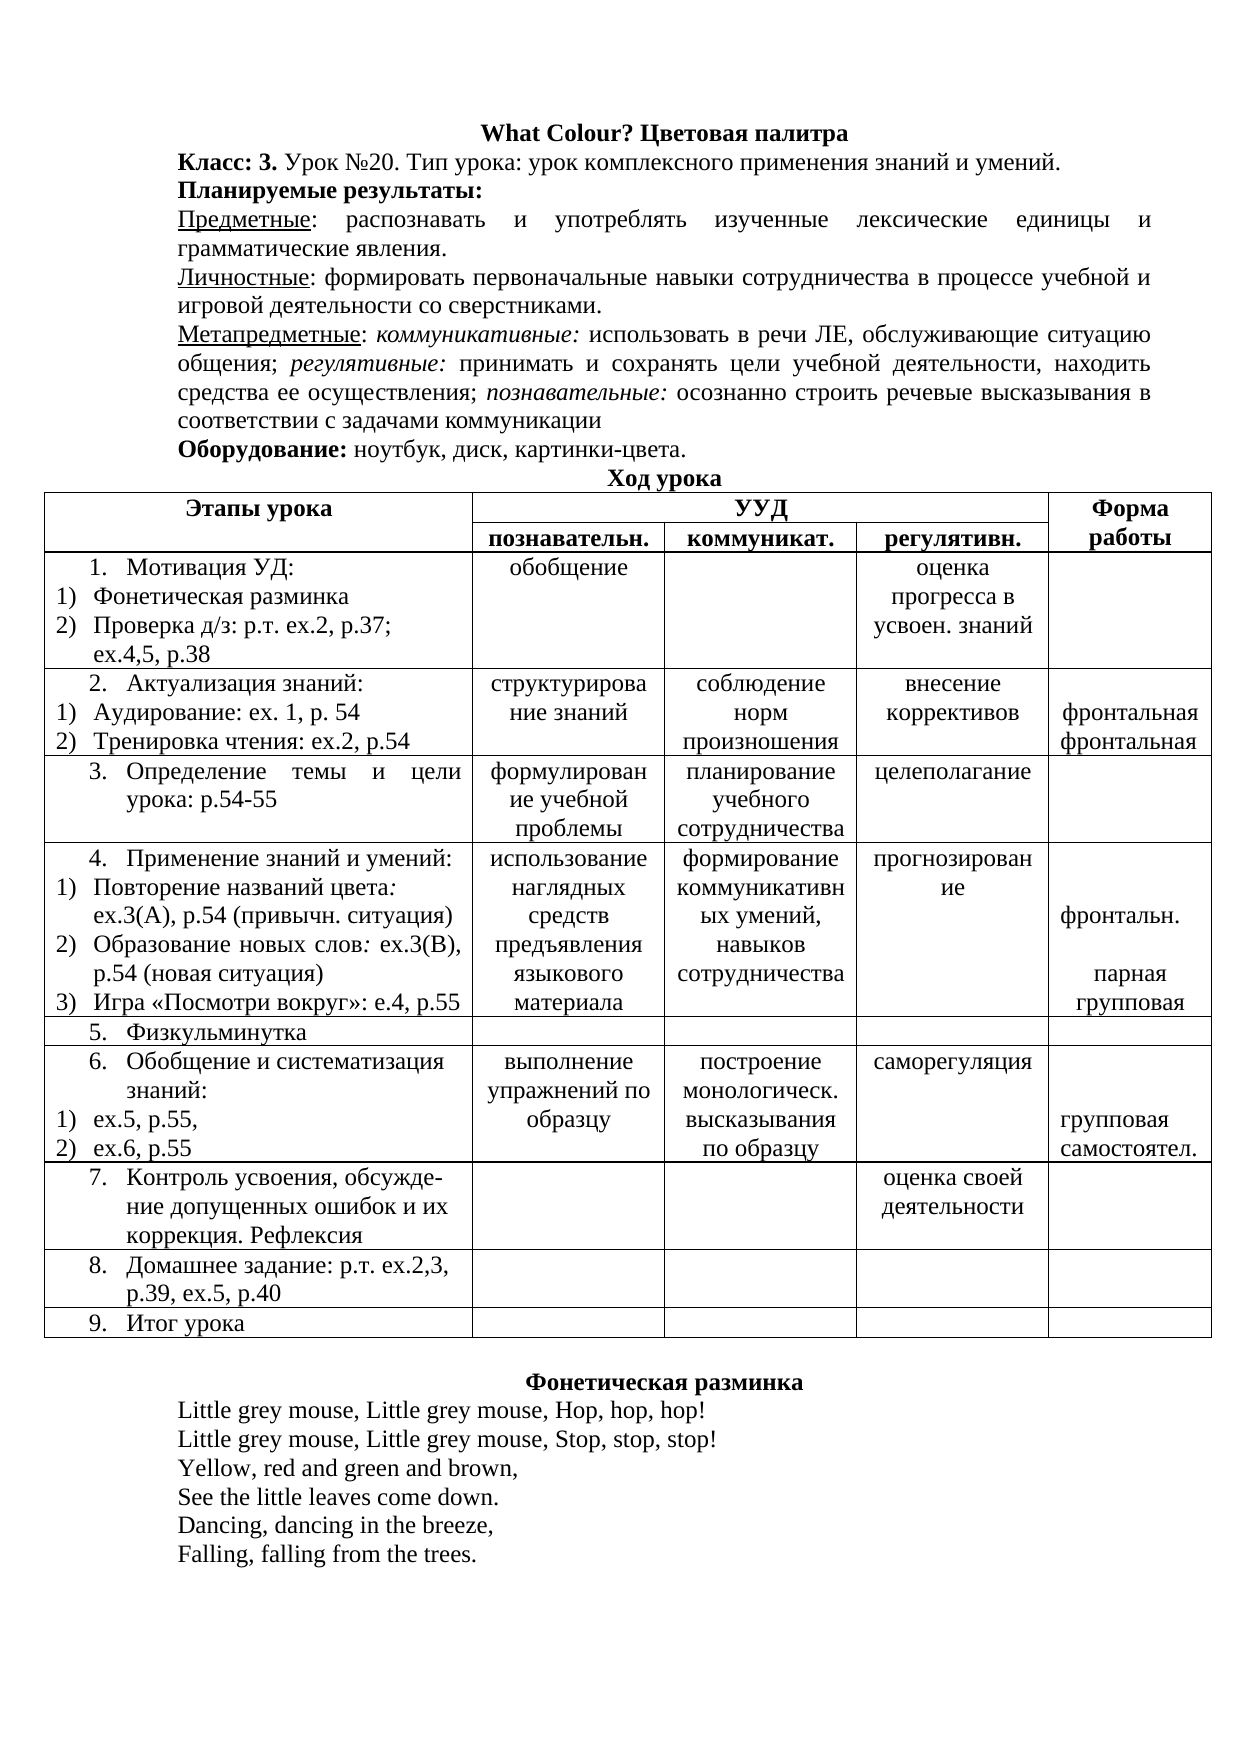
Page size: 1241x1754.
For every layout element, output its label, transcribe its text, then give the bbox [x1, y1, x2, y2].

table_cell Физкульминутка [45, 1017, 472, 1045]
table_header Форма работы [1049, 493, 1211, 551]
text Dancing, dancing in the breeze, [177, 1511, 1152, 1539]
table_cell [1049, 1308, 1211, 1337]
text Класс: 3. Урок №20. Тип урока: урок комплексного применения знаний и умений. [177, 147, 1152, 176]
table_cell [473, 1250, 664, 1307]
table_cell [473, 1017, 664, 1045]
text Falling, falling from the trees. [177, 1539, 1152, 1568]
table_cell формирование коммуникативных умений, навыков сотрудничества [665, 843, 856, 1016]
table_cell Контроль усвоения, обсужде-ние допущенных ошибок и их коррекция. Рефлексия [45, 1163, 472, 1249]
table_cell [1049, 553, 1211, 667]
table_cell оценка своей деятельности [857, 1163, 1048, 1249]
text Метапредметные: коммуникативные: использовать в речи ЛЕ, обслуживающие ситуацию общения; регулятивные: принимать и сохранять цели учебной деятельности, находить средства ее осуществления; познавательные: осознанно строить речевые высказывания в соответствии с задачами коммуникации [177, 319, 1152, 434]
table_cell оценка прогресса в усвоен. знаний [857, 553, 1048, 667]
table_cell внесение коррективов [857, 669, 1048, 755]
table_cell [665, 1163, 856, 1249]
table_cell обобщение [473, 553, 664, 667]
table_cell [665, 553, 856, 667]
table_cell [1049, 756, 1211, 842]
table_cell [857, 1308, 1048, 1337]
text Предметные: распознавать и употреблять изученные лексические единицы и грамматические явления. [177, 204, 1152, 262]
text Little grey mouse, Little grey mouse, Hop, hop, hop! [177, 1396, 1152, 1424]
table_cell [1049, 1250, 1211, 1307]
table_cell Определение темы и цели урока: p.54-55 [45, 756, 472, 842]
table_cell Обобщение и систематизация знаний: ех.5, р.55, ех.6, р.55 [45, 1046, 472, 1161]
table_cell формулирование учебной проблемы [473, 756, 664, 842]
table_cell [857, 1017, 1048, 1045]
table_cell [1049, 1163, 1211, 1249]
table_cell Итог урока [45, 1308, 472, 1337]
text Ход урока [177, 463, 1152, 492]
table_cell познавательн. [473, 523, 664, 551]
table_cell [665, 1017, 856, 1045]
text What Colour? Цветовая палитра [177, 118, 1152, 147]
table_cell [473, 1163, 664, 1249]
table_cell планирование учебного сотрудничества [665, 756, 856, 842]
table_cell [857, 1250, 1048, 1307]
text Личностные: формировать первоначальные навыки сотрудничества в процессе учебной и игровой деятельности со сверстниками. [177, 262, 1152, 319]
table_cell фронтальная фронтальная [1049, 669, 1211, 755]
text Оборудование: ноутбук, диск, картинки-цвета. [177, 434, 1152, 463]
table_cell [473, 1308, 664, 1337]
table_header УУД [473, 493, 1048, 522]
table_cell построение монологическ. высказывания по образцу [665, 1046, 856, 1161]
table_cell фронтальн. парная групповая [1049, 843, 1211, 1016]
table_header Этапы урока [45, 493, 472, 551]
text Yellow, red and green and brown, [177, 1453, 1152, 1482]
text Планируемые результаты: [177, 176, 1152, 204]
text Little grey mouse, Little grey mouse, Stop, stop, stop! [177, 1424, 1152, 1453]
text Фонетическая разминка [177, 1367, 1152, 1396]
table_cell Домашнее задание: р.т. ех.2,3, р.39, ех.5, р.40 [45, 1250, 472, 1307]
table_cell Мотивация УД: Фонетическая разминка Проверка д/з: р.т. ех.2, р.37; ех.4,5, р.38 [45, 553, 472, 667]
table_cell соблюдение норм произношения [665, 669, 856, 755]
table_cell саморегуляция [857, 1046, 1048, 1161]
table_cell Актуализация знаний: Аудирование: ex. 1, p. 54 Тренировка чтения: ex.2, p.54 [45, 669, 472, 755]
table_cell [665, 1308, 856, 1337]
table_cell использование наглядных средств предъявления языкового материала [473, 843, 664, 1016]
table_cell групповая самостоятел. [1049, 1046, 1211, 1161]
text See the little leaves come down. [177, 1482, 1152, 1511]
table_cell структурирование знаний [473, 669, 664, 755]
table_cell прогнозирование [857, 843, 1048, 1016]
table_cell [665, 1250, 856, 1307]
table_cell целеполагание [857, 756, 1048, 842]
table_cell регулятивн. [857, 523, 1048, 551]
table_cell [1049, 1017, 1211, 1045]
table_cell выполнение упражнений по образцу [473, 1046, 664, 1161]
table_cell Применение знаний и умений: Повторение названий цвета: ех.3(А), р.54 (привычн. ситуация) Образование новых слов: ех.3(В), р.54 (новая ситуация) Игра «Посмотри вокруг»: е.4, р.55 [45, 843, 472, 1016]
table_cell коммуникат. [665, 523, 856, 551]
